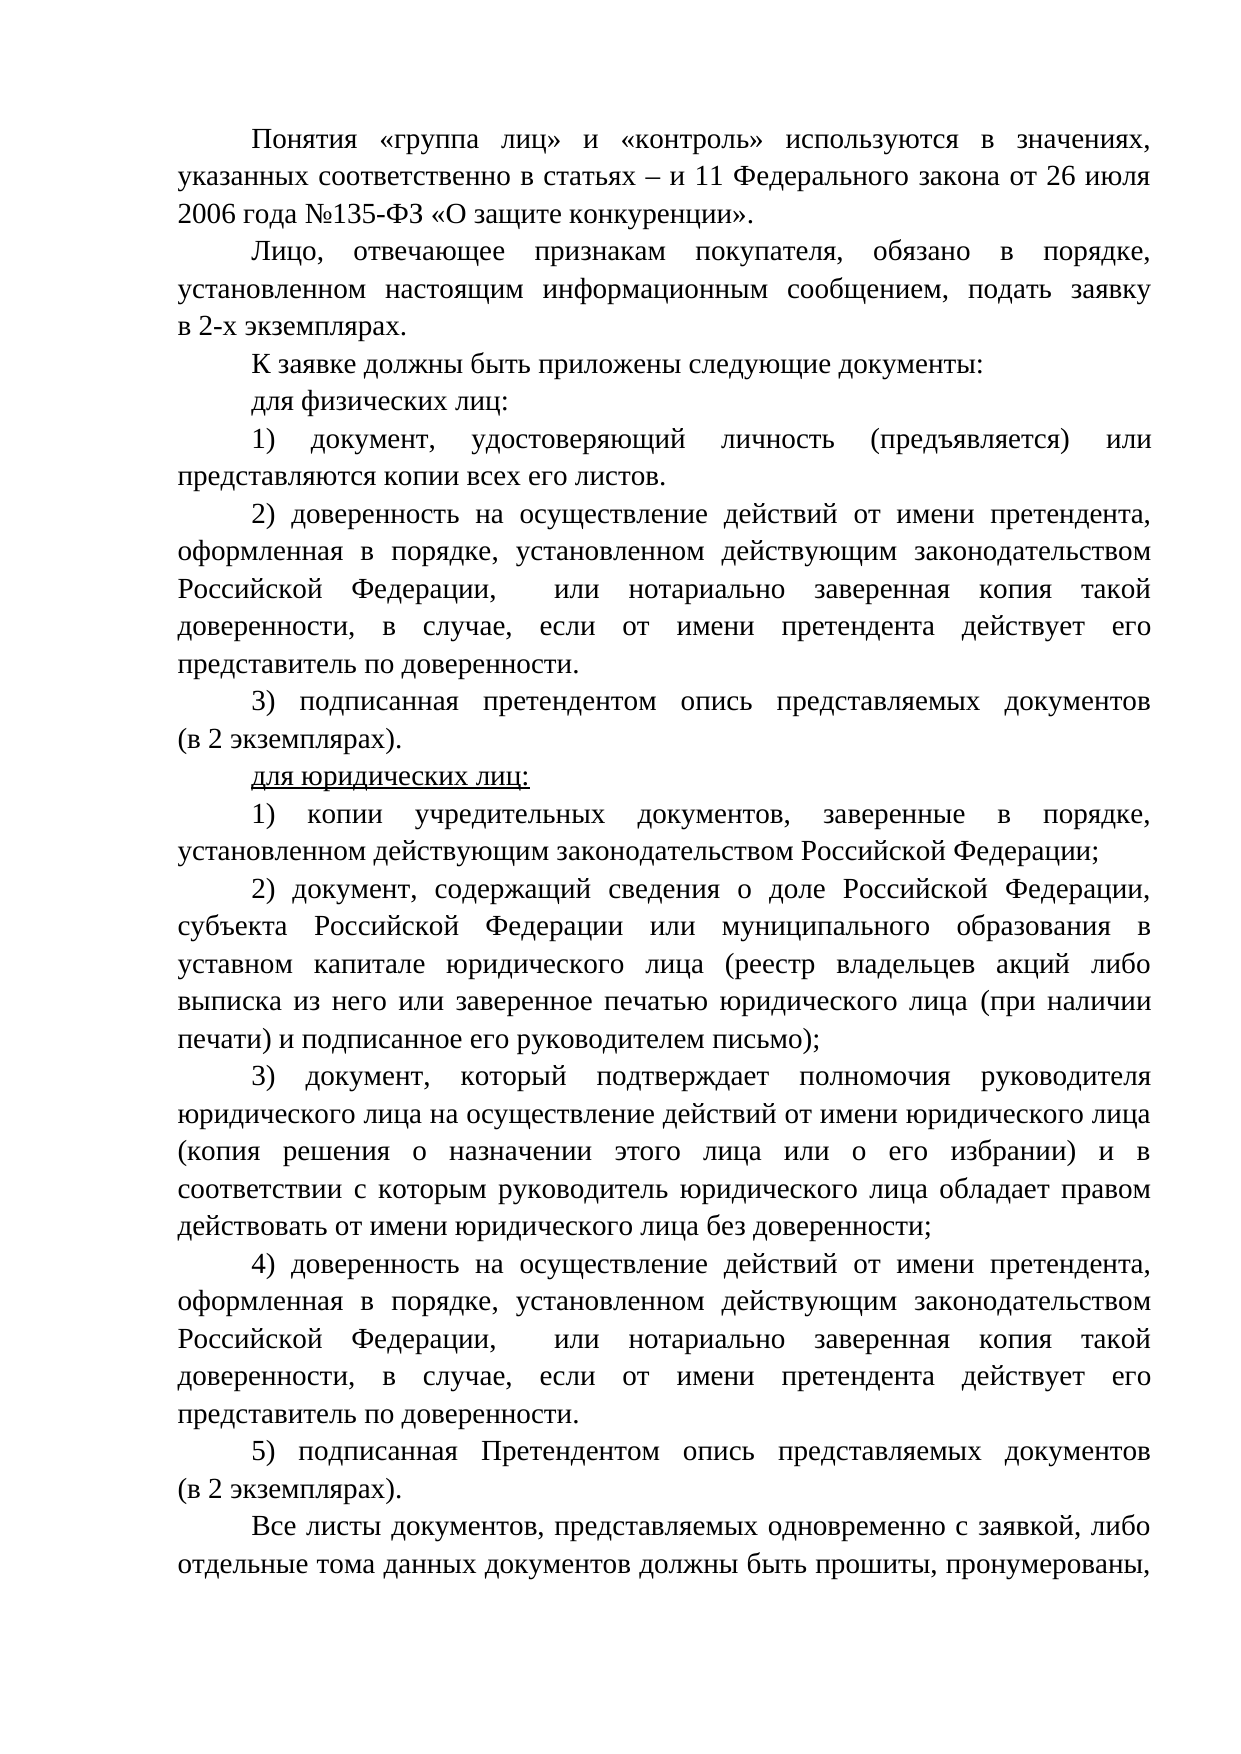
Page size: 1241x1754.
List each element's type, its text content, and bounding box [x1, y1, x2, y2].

text Понятия «группа лиц» и «контроль» используются в значениях, указанных соответственно в статьях – и 11 Федерального закона от 26 июля 2006 года №135-ФЗ «О защите конкуренции». [177, 118, 1152, 231]
text 2) документ, содержащий сведения о доле Российской Федерации, субъекта Российской Федерации или муниципального образования в уставном капитале юридического лица (реестр владельцев акций либо выписка из него или заверенное печатью юридического лица (при наличии печати) и подписанное его руководителем письмо); [177, 868, 1152, 1056]
text 1) документ, удостоверяющий личность (предъявляется) или представляются копии всех его листов. [177, 418, 1152, 493]
text 3) подписанная претендентом опись представляемых документов (в 2 экземплярах). [177, 681, 1152, 756]
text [177, 1506, 1152, 1581]
text 4) доверенность на осуществление действий от имени претендента, оформленная в порядке, установленном действующим законодательством Российской Федерации, или нотариально заверенная копия такой доверенности, в случае, если от имени претендента действует его представитель по доверенности. [177, 1243, 1152, 1431]
text 1) копии учредительных документов, заверенные в порядке, установленном действующим законодательством Российской Федерации; [177, 793, 1152, 868]
text 5) подписанная Претендентом опись представляемых документов (в 2 экземплярах). [177, 1431, 1152, 1506]
text К заявке должны быть приложены следующие документы: [177, 343, 1152, 381]
text для физических лиц: [177, 381, 1152, 418]
text 2) доверенность на осуществление действий от имени претендента, оформленная в порядке, установленном действующим законодательством Российской Федерации, или нотариально заверенная копия такой доверенности, в случае, если от имени претендента действует его представитель по доверенности. [177, 493, 1152, 681]
text 3) документ, который подтверждает полномочия руководителя юридического лица на осуществление действий от имени юридического лица (копия решения о назначении этого лица или о его избрании) и в соответствии с которым руководитель юридического лица обладает правом действовать от имени юридического лица без доверенности; [177, 1056, 1152, 1243]
text для юридических лиц: [177, 756, 1152, 793]
text Лицо, отвечающее признакам покупателя, обязано в порядке, установленном настоящим информационным сообщением, подать заявку в 2-х экземплярах. [177, 231, 1152, 343]
